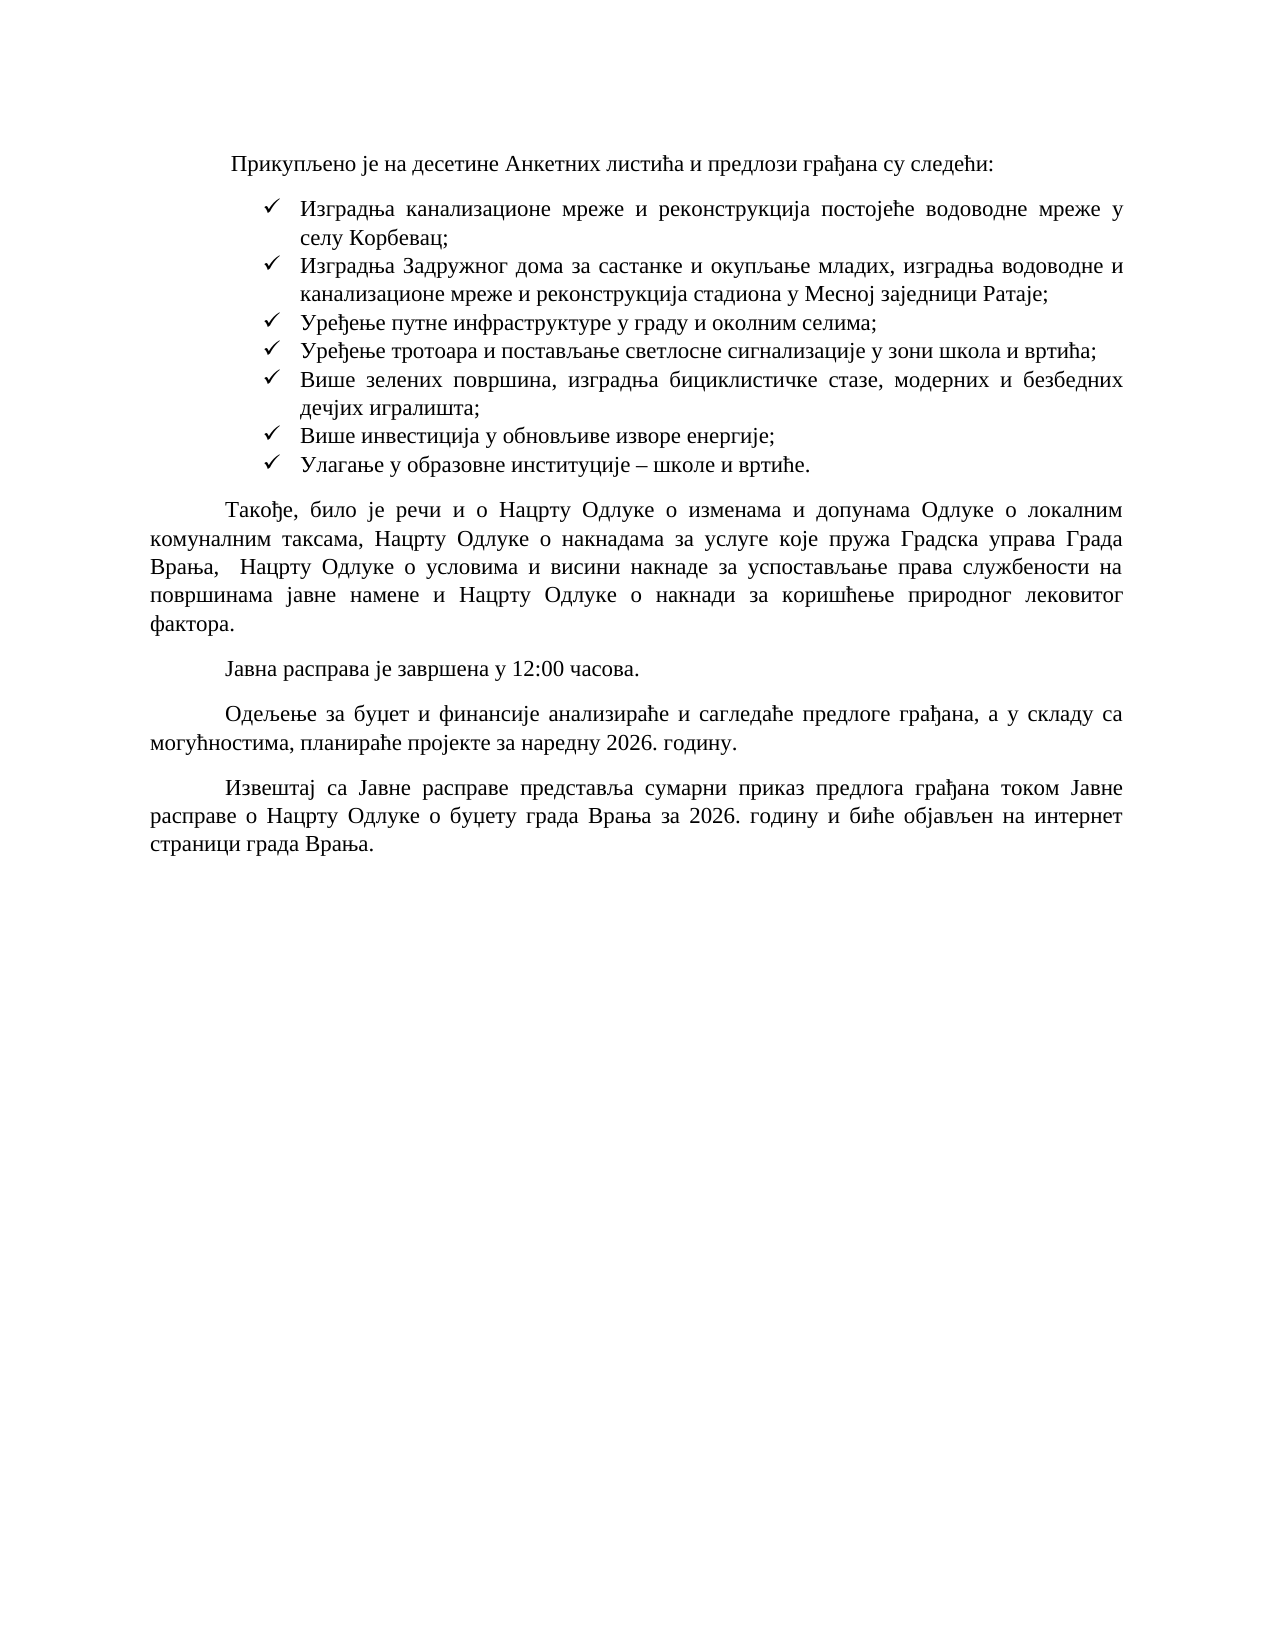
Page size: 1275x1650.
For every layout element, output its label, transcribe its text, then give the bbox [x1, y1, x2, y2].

text Јавна расправа је завршена у 12:00 часова. [150, 655, 1125, 681]
list Уређење путне инфраструктуре у граду и околним селима; [262, 309, 1125, 335]
text Прикупљено је на десетине Анкетних листића и предлози грађана су следећи: [150, 150, 1125, 176]
list Улагање у образовне институције – школе и вртиће. [262, 451, 1125, 477]
list Изградња Задружног дома за састанке и окупљање младих, изградња водоводне и канализационе мреже и реконструкција стадиона у Месној заједници Ратаје; [262, 252, 1125, 307]
list Изградња канализационе мреже и реконструкција постојеће водоводне мреже у селу Корбевац; [262, 195, 1125, 250]
list Више зелених површина, изградња бициклистичке стазе, модерних и безбедних дечјих игралишта; [262, 366, 1125, 421]
list Уређење тротоара и постављање светлосне сигнализације у зони школа и вртића; [262, 337, 1125, 364]
list Више инвестиција у обновљиве изворе енергије; [262, 423, 1125, 449]
text Извештај са Јавне расправе представља сумарни приказ предлога грађана током Јавне расправе о Нацрту Одлуке о буџету града Врања за 2026. годину и биће објављен на интернет страници града Врања. [150, 774, 1125, 857]
text Одељење за буџет и финансије анализираће и сагледаће предлоге грађана, а у складу са могућностима, планираће пројекте за наредну 2026. годину. [150, 700, 1125, 755]
text Такође, било је речи и о Нацрту Одлуке о изменама и допунама Одлуке о локалним комуналним таксама, Нацрту Одлуке о накнадама за услуге које пружа Градска управа Града Врања, Нацрту Одлуке о условима и висини накнаде за успостављање права службености на површинама јавне намене и Нацрту Одлуке о накнади за коришћење природног лековитог фактора. [150, 496, 1125, 636]
